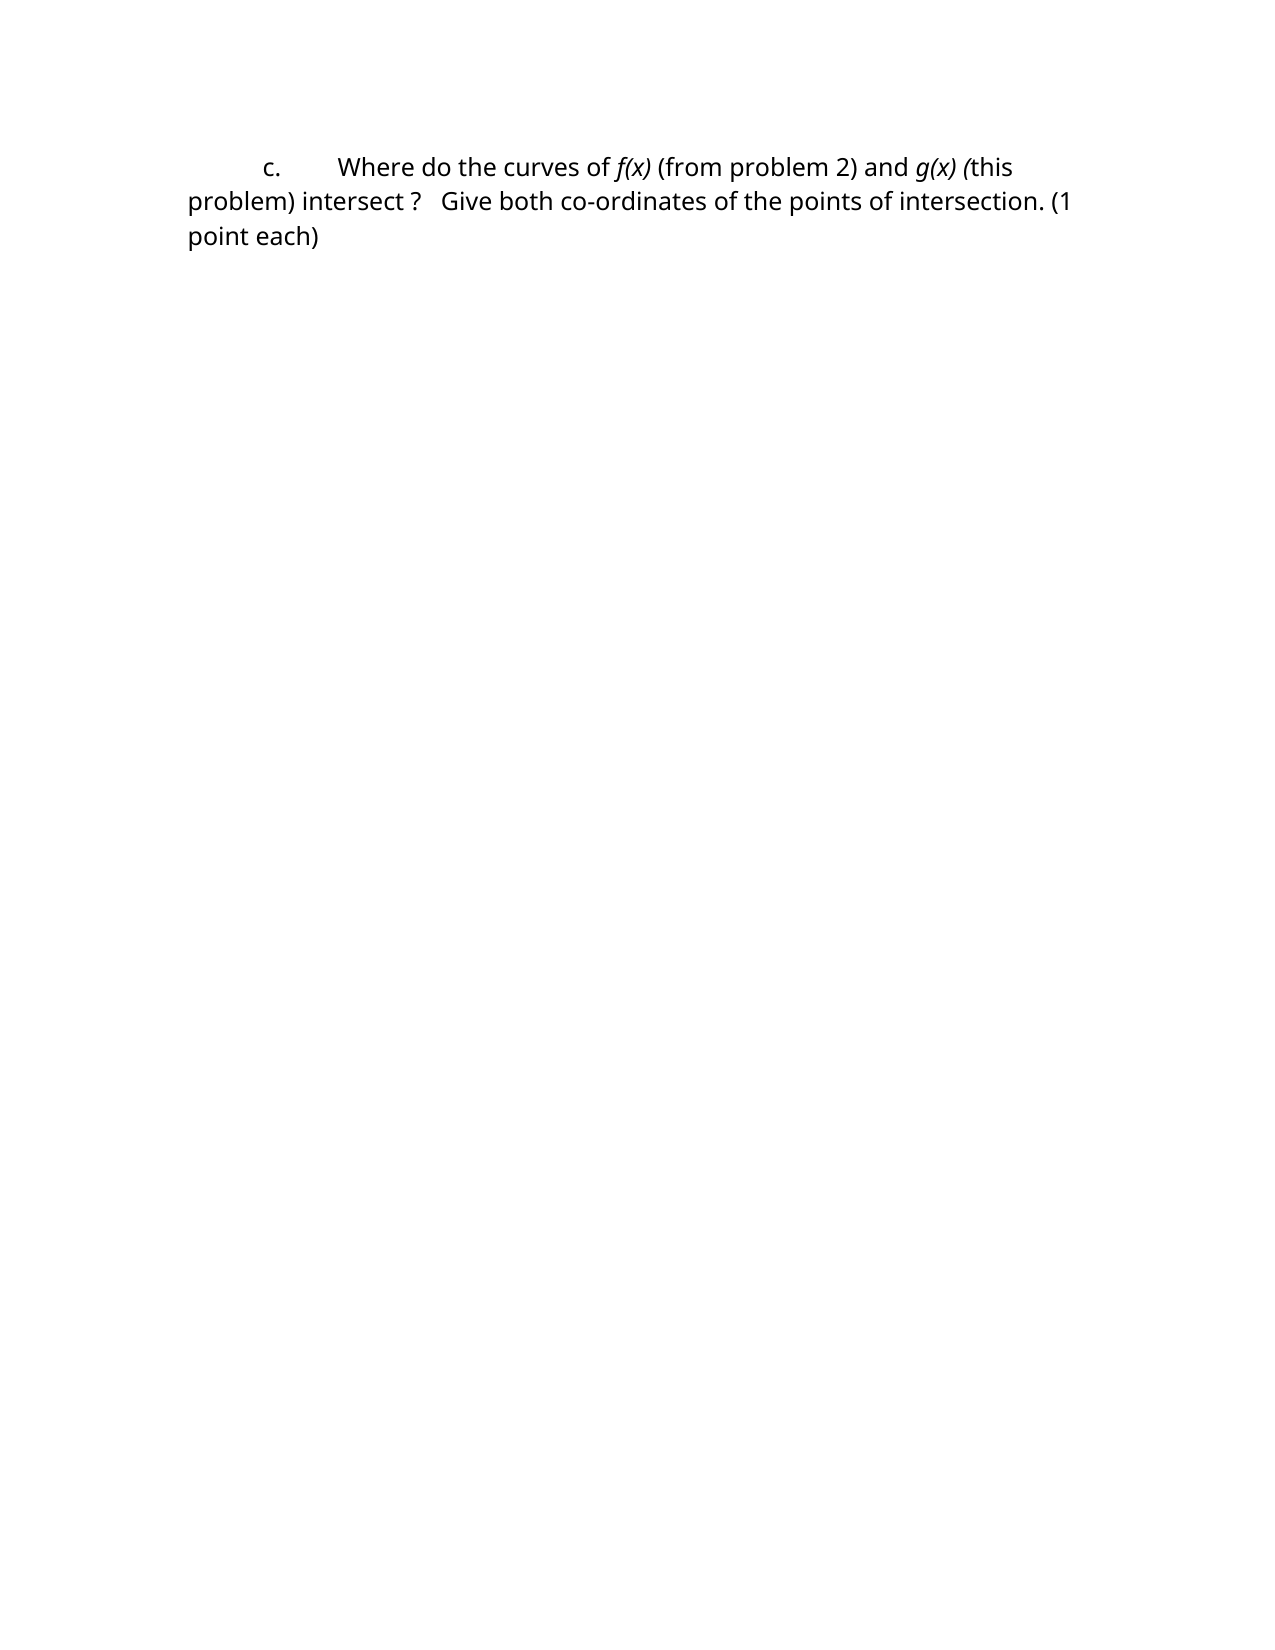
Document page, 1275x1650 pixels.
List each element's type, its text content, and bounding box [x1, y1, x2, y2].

text c. Where do the curves of f(x) (from problem 2) and g(x) (this problem) intersect ? Give both co-ordinates of the points of intersection. (1 point each) [187, 150, 1087, 252]
